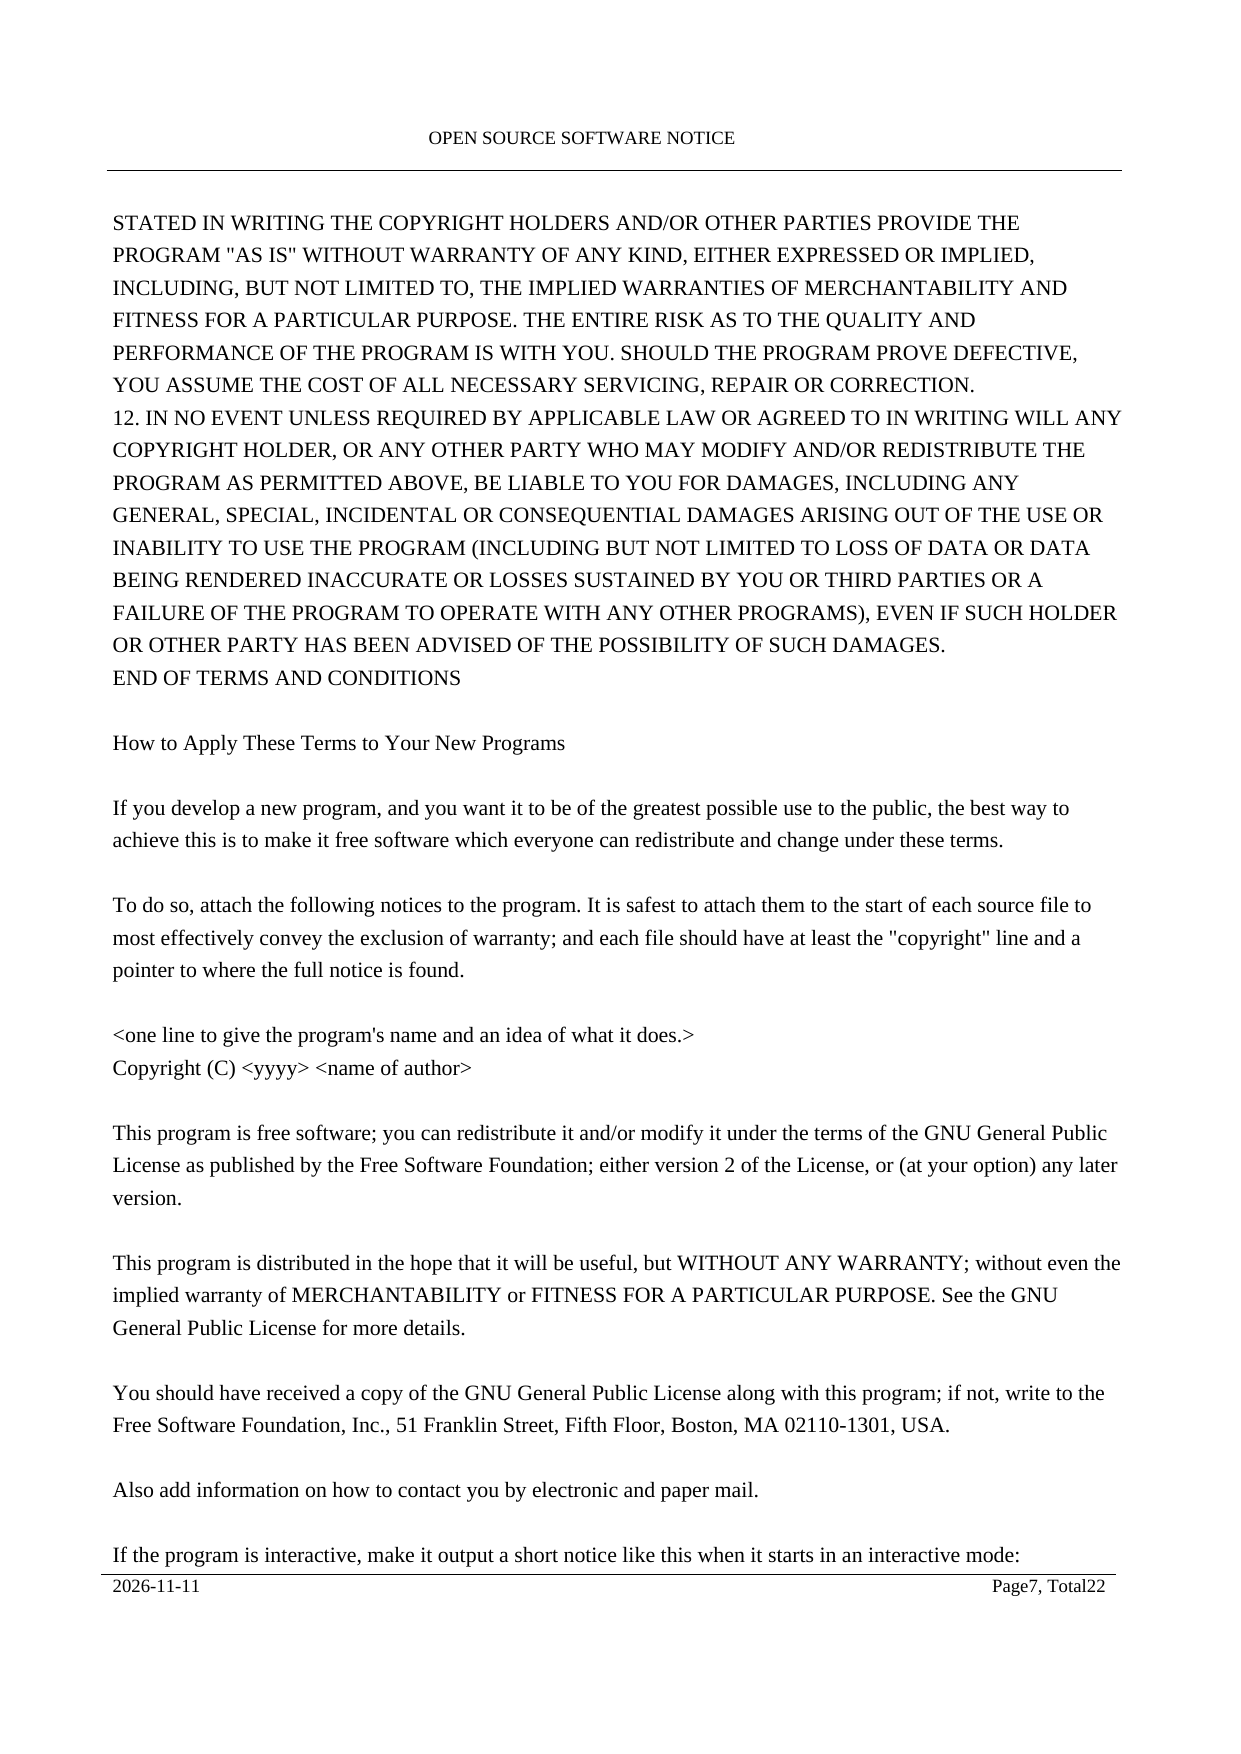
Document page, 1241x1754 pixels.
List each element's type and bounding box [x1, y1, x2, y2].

text [112, 206, 1128, 1571]
